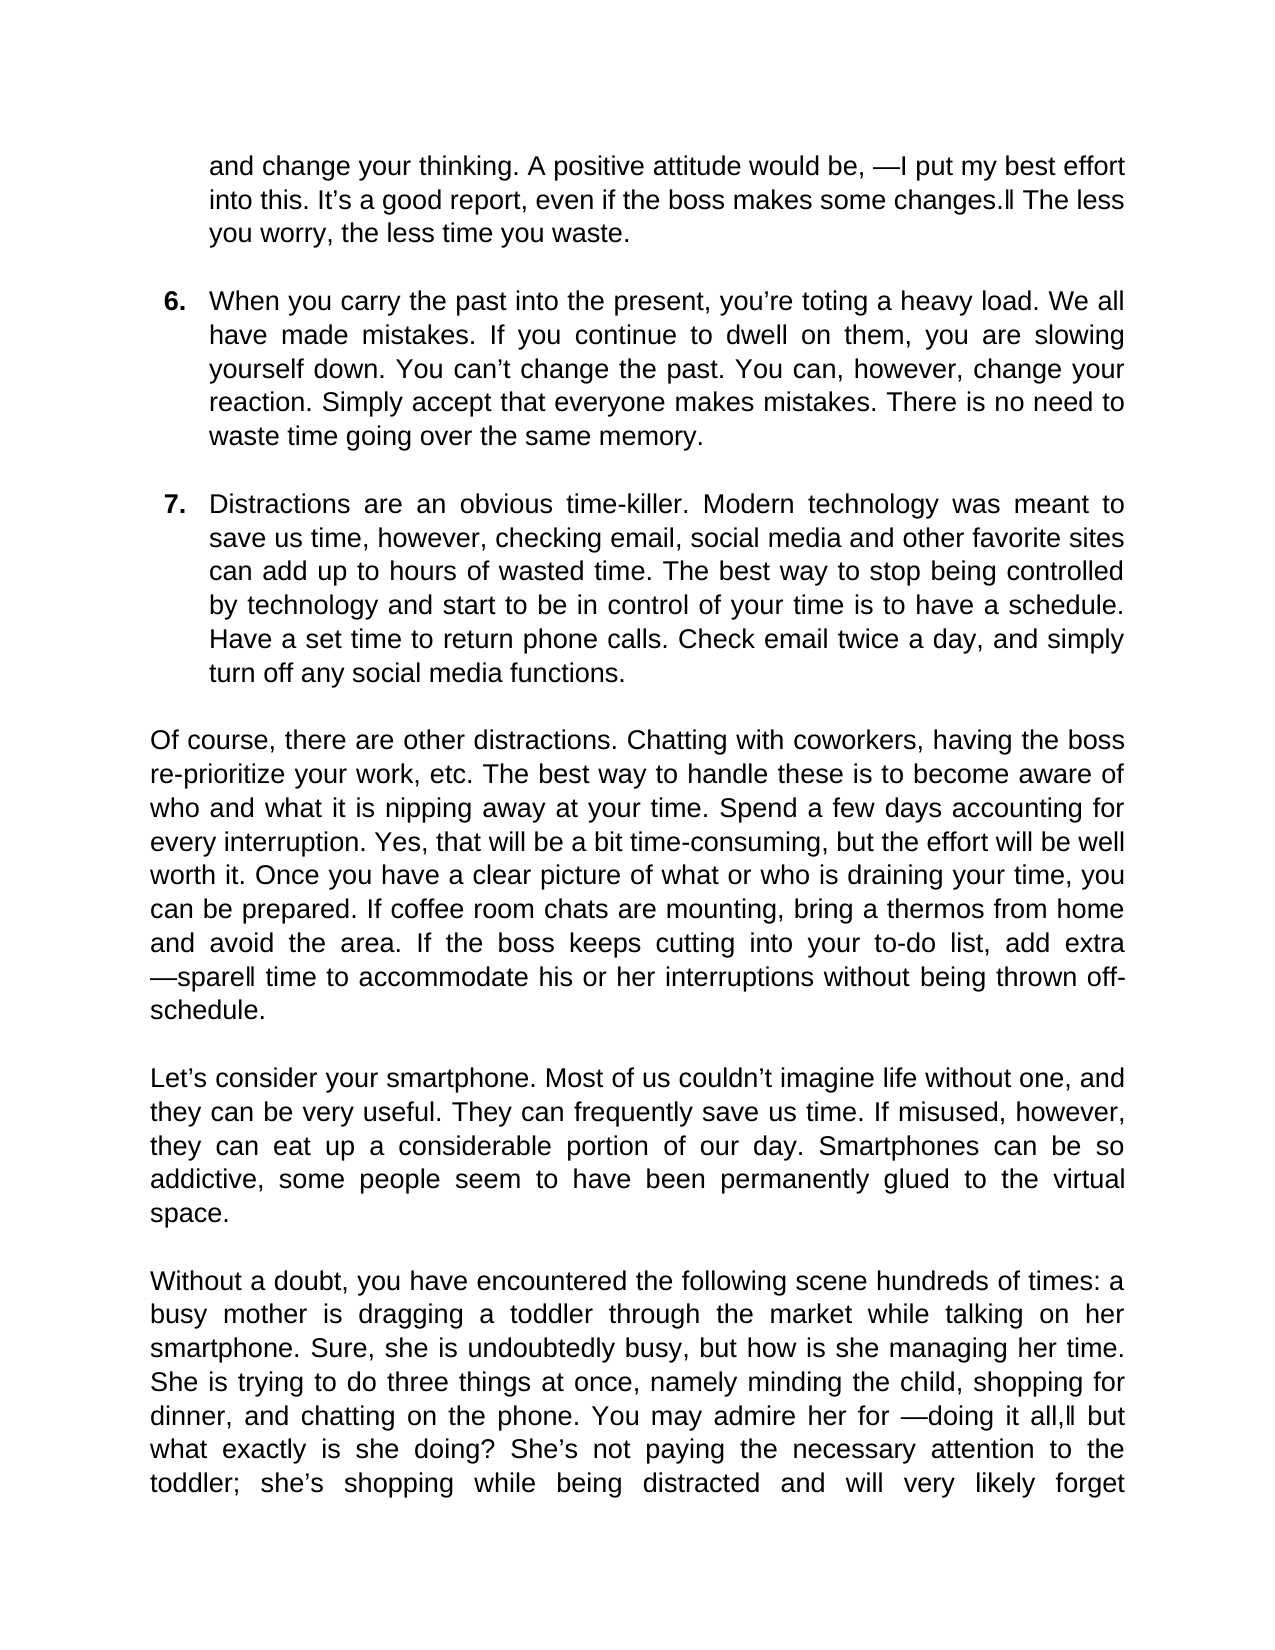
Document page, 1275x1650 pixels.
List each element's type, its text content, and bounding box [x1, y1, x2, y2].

text Let’s consider your smartphone. Most of us couldn’t imagine life without one, and they can be very useful. They can frequently save us time. If misused, however, they can eat up a considerable portion of our day. Smartphones can be so addictive, some people seem to have been permanently glued to the virtual space. [150, 1062, 1126, 1228]
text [150, 1265, 1126, 1498]
text Of course, there are other distractions. Chatting with coworkers, having the boss re-prioritize your work, etc. The best way to handle these is to become aware of who and what it is nipping away at your time. Spend a few days accounting for every interruption. Yes, that will be a bit time-consuming, but the effort will be well worth it. Once you have a clear picture of what or who is draining your time, you can be prepared. If coffee room chats are mounting, bring a thermos from home and avoid the area. If the boss keeps cutting into your to-do list, add extra ―spare‖ time to accommodate his or her interruptions without being thrown off-schedule. [150, 724, 1126, 1026]
list When you carry the past into the present, you’re toting a heavy load. We all have made mistakes. If you continue to dwell on them, you are slowing yourself down. You can’t change the past. You can, however, change your reaction. Simply accept that everyone makes mistakes. There is no need to waste time going over the same memory. [164, 285, 1126, 451]
list Distractions are an obvious time-killer. Modern technology was meant to save us time, however, checking email, social media and other favorite sites can add up to hours of wasted time. The best way to stop being controlled by technology and start to be in control of your time is to have a schedule. Have a set time to return phone calls. Check email twice a day, and simply turn off any social media functions. [164, 488, 1126, 688]
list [164, 150, 1126, 249]
